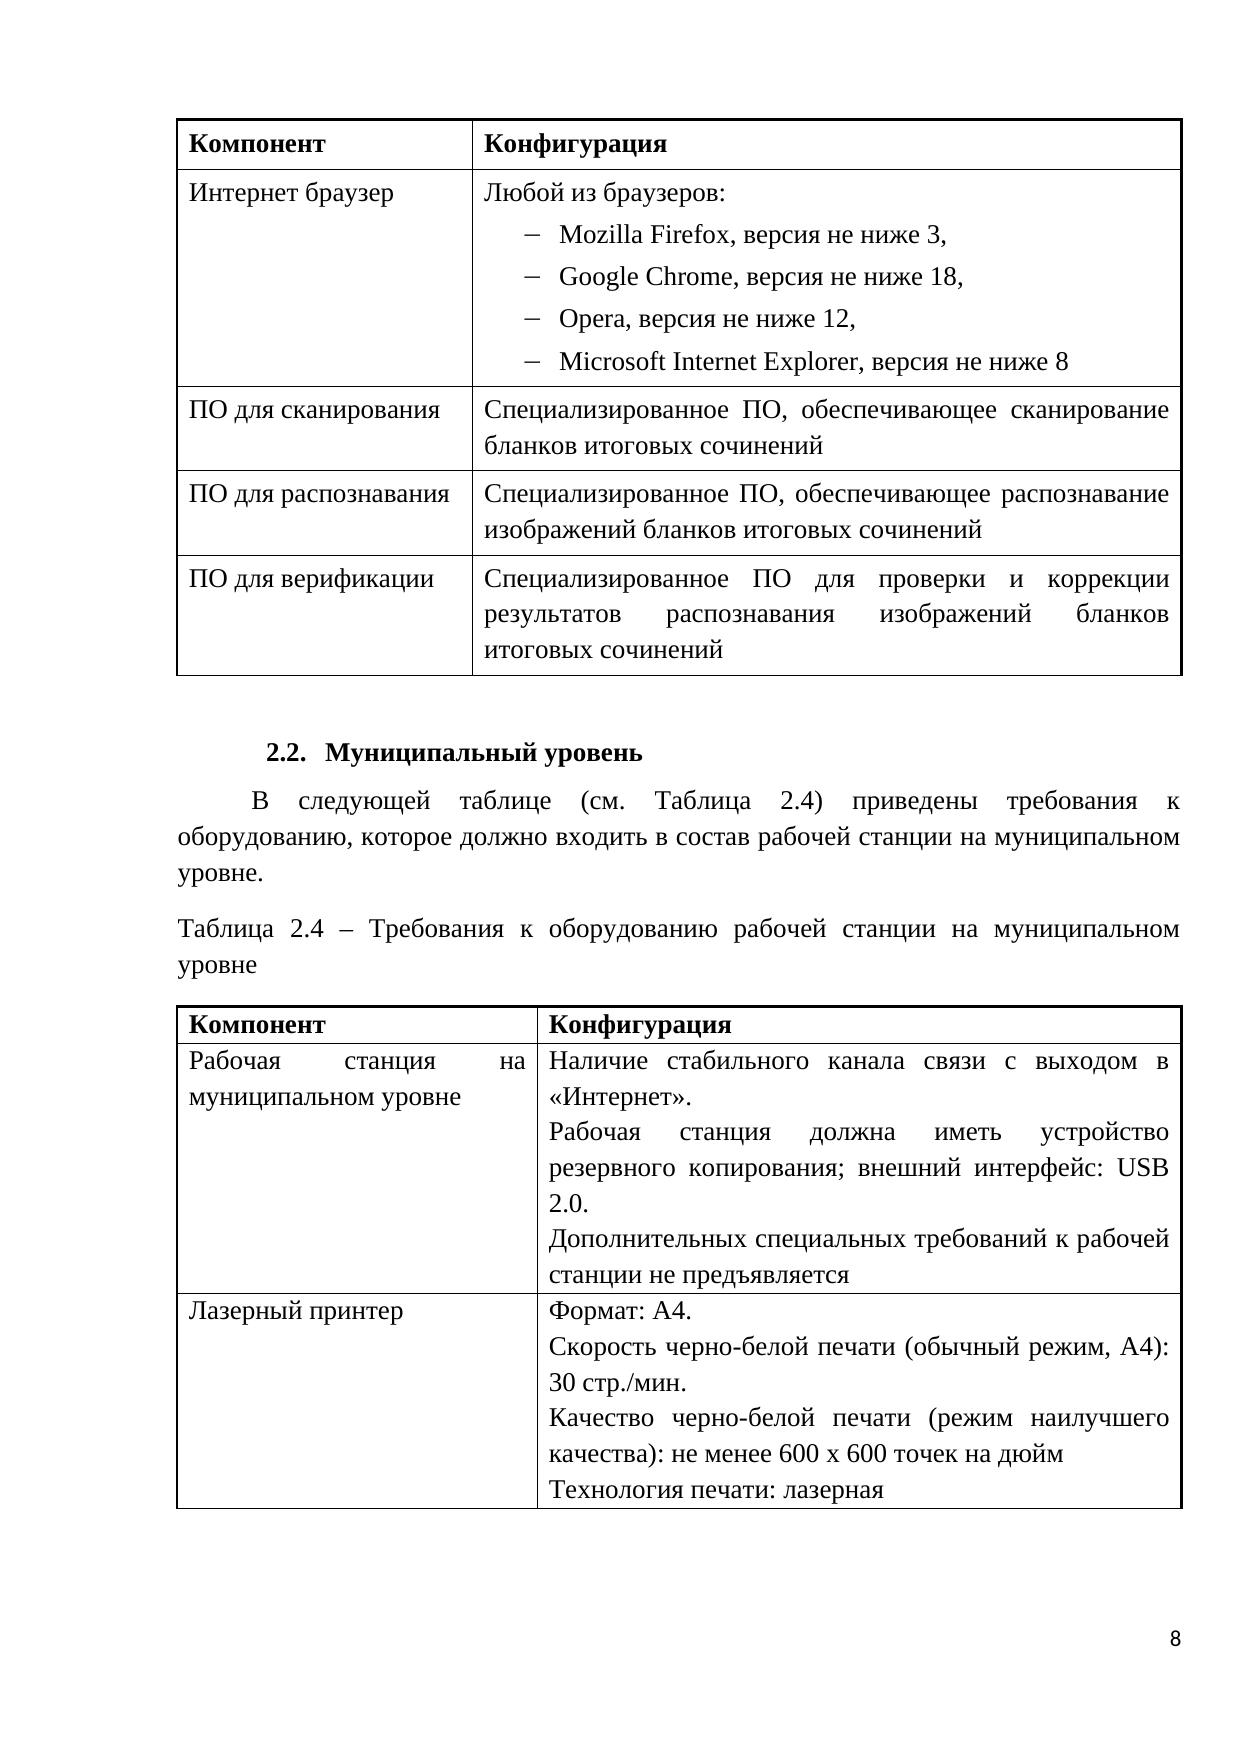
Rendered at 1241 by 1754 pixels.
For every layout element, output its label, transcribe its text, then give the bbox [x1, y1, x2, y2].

table_header Конфигурация [538, 1008, 1180, 1043]
table_cell Рабочая станция на муниципальном уровне [178, 1044, 537, 1293]
table_cell ПО для распознавания [178, 471, 472, 554]
table_cell Наличие стабильного канала связи с выходом в «Интернет». Рабочая станция должна иметь устройство резервного копирования; внешний интерфейс: USB 2.0. Дополнительных специальных требований к рабочей станции не предъявляется [538, 1044, 1180, 1293]
table_header Компонент [178, 1008, 537, 1043]
table_cell Любой из браузеров: Mozilla Firefox, версия не ниже 3, Google Chrome, версия не ниже 18, Opera, версия не ниже 12, Microsoft Internet Explorer, версия не ниже 8 [473, 170, 1180, 386]
table_cell Специализированное ПО для проверки и коррекции результатов распознавания изображений бланков итоговых сочинений [473, 556, 1180, 674]
table_cell Интернет браузер [178, 170, 472, 386]
table_cell Специализированное ПО, обеспечивающее сканирование бланков итоговых сочинений [473, 387, 1180, 470]
table_cell Специализированное ПО, обеспечивающее распознавание изображений бланков итоговых сочинений [473, 471, 1180, 554]
table_header Конфигурация [473, 121, 1180, 169]
table_cell ПО для сканирования [178, 387, 472, 470]
table_cell ПО для верификации [178, 556, 472, 674]
subtitle Муниципальный уровень [266, 736, 1181, 767]
table_cell Формат: А4. Скорость черно-белой печати (обычный режим, A4): 30 стр./мин. Качество черно-белой печати (режим наилучшего качества): не менее 600 x 600 точек на дюйм Технология печати: лазерная [538, 1294, 1180, 1508]
table_cell Лазерный принтер [178, 1294, 537, 1508]
table_header Компонент [178, 121, 472, 169]
text Таблица 2.4 – Требования к оборудованию рабочей станции на муниципальном уровне [177, 912, 1181, 979]
text В следующей таблице (см. Таблица 2.4) приведены требования к оборудованию, которое должно входить в состав рабочей станции на муниципальном уровне. [177, 784, 1181, 887]
